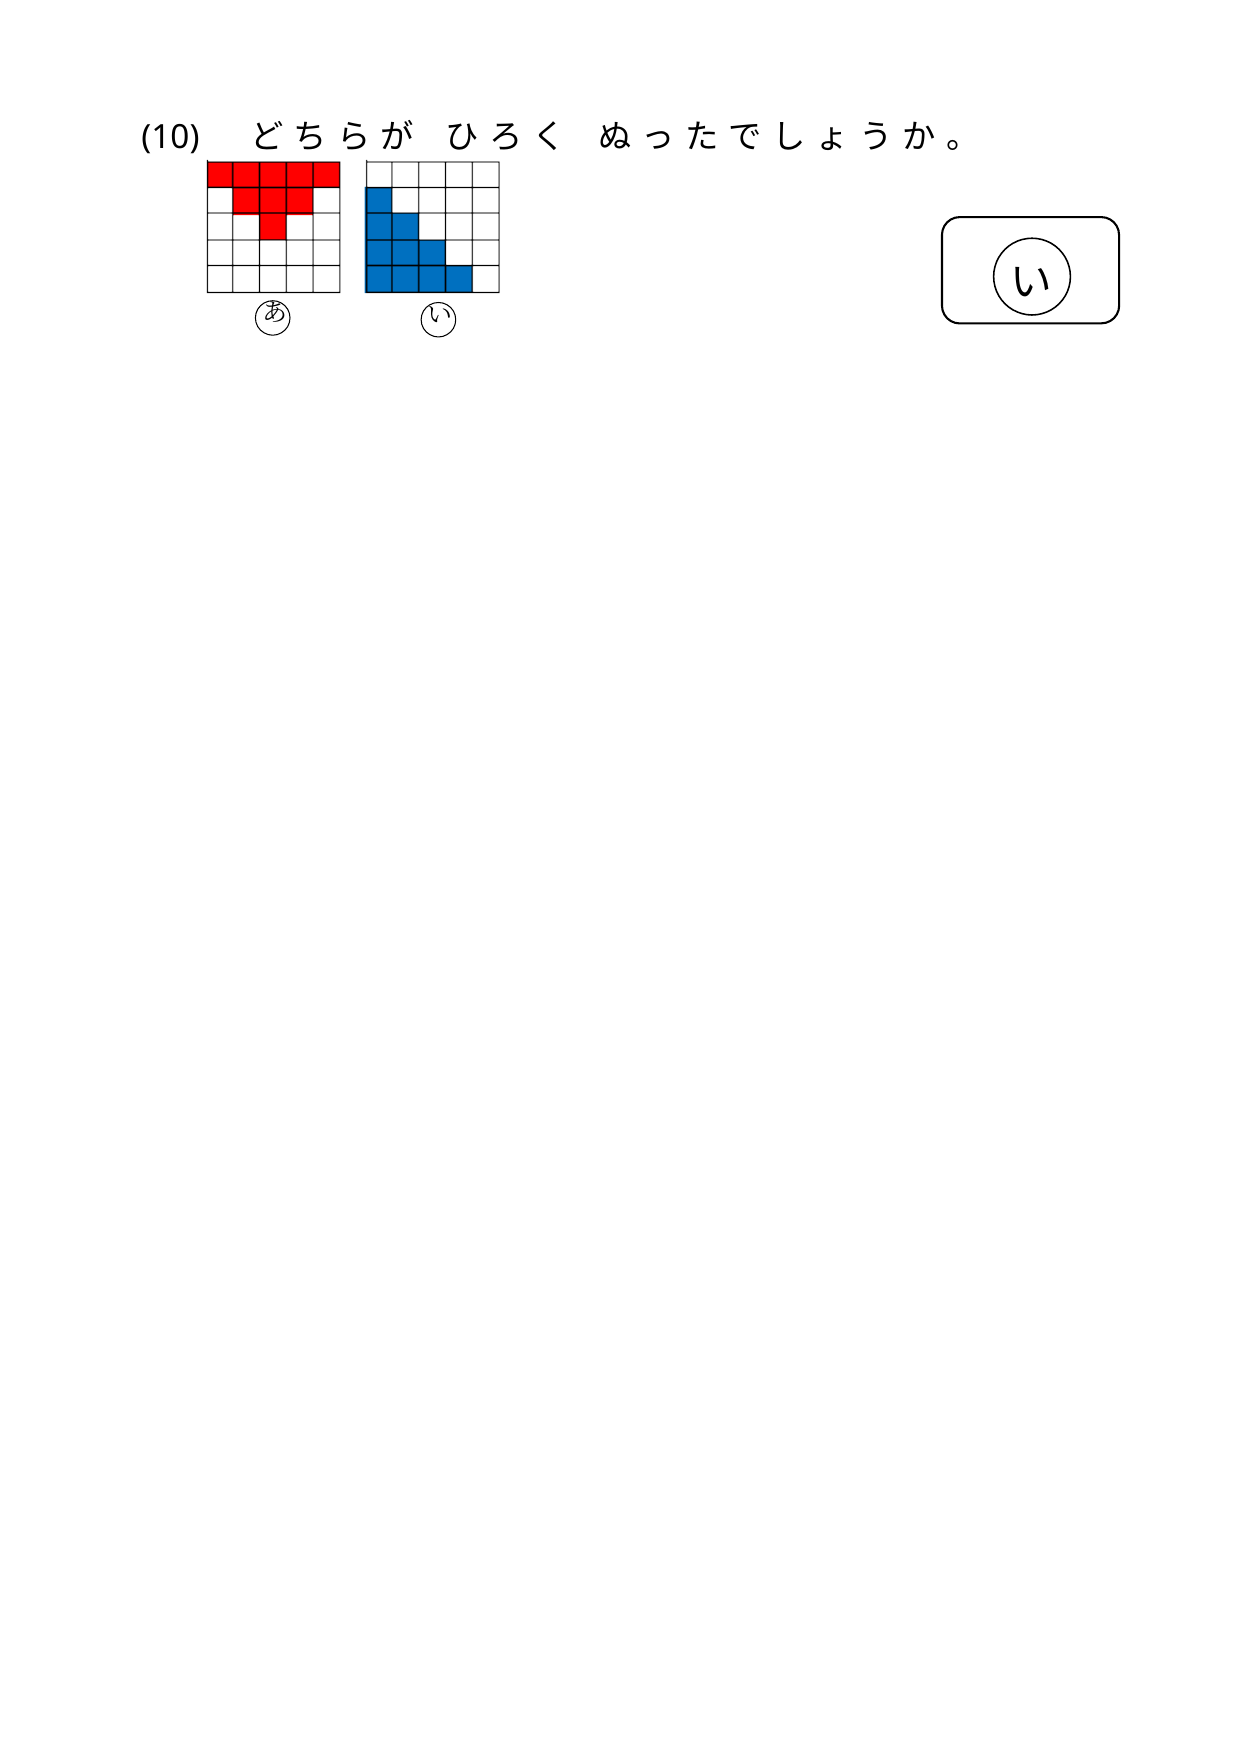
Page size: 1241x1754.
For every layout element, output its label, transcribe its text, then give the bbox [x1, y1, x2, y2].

picture [198, 151, 509, 304]
table_cell (10) どちらが ひろく ぬったでしょうか。 [98, 103, 1161, 351]
